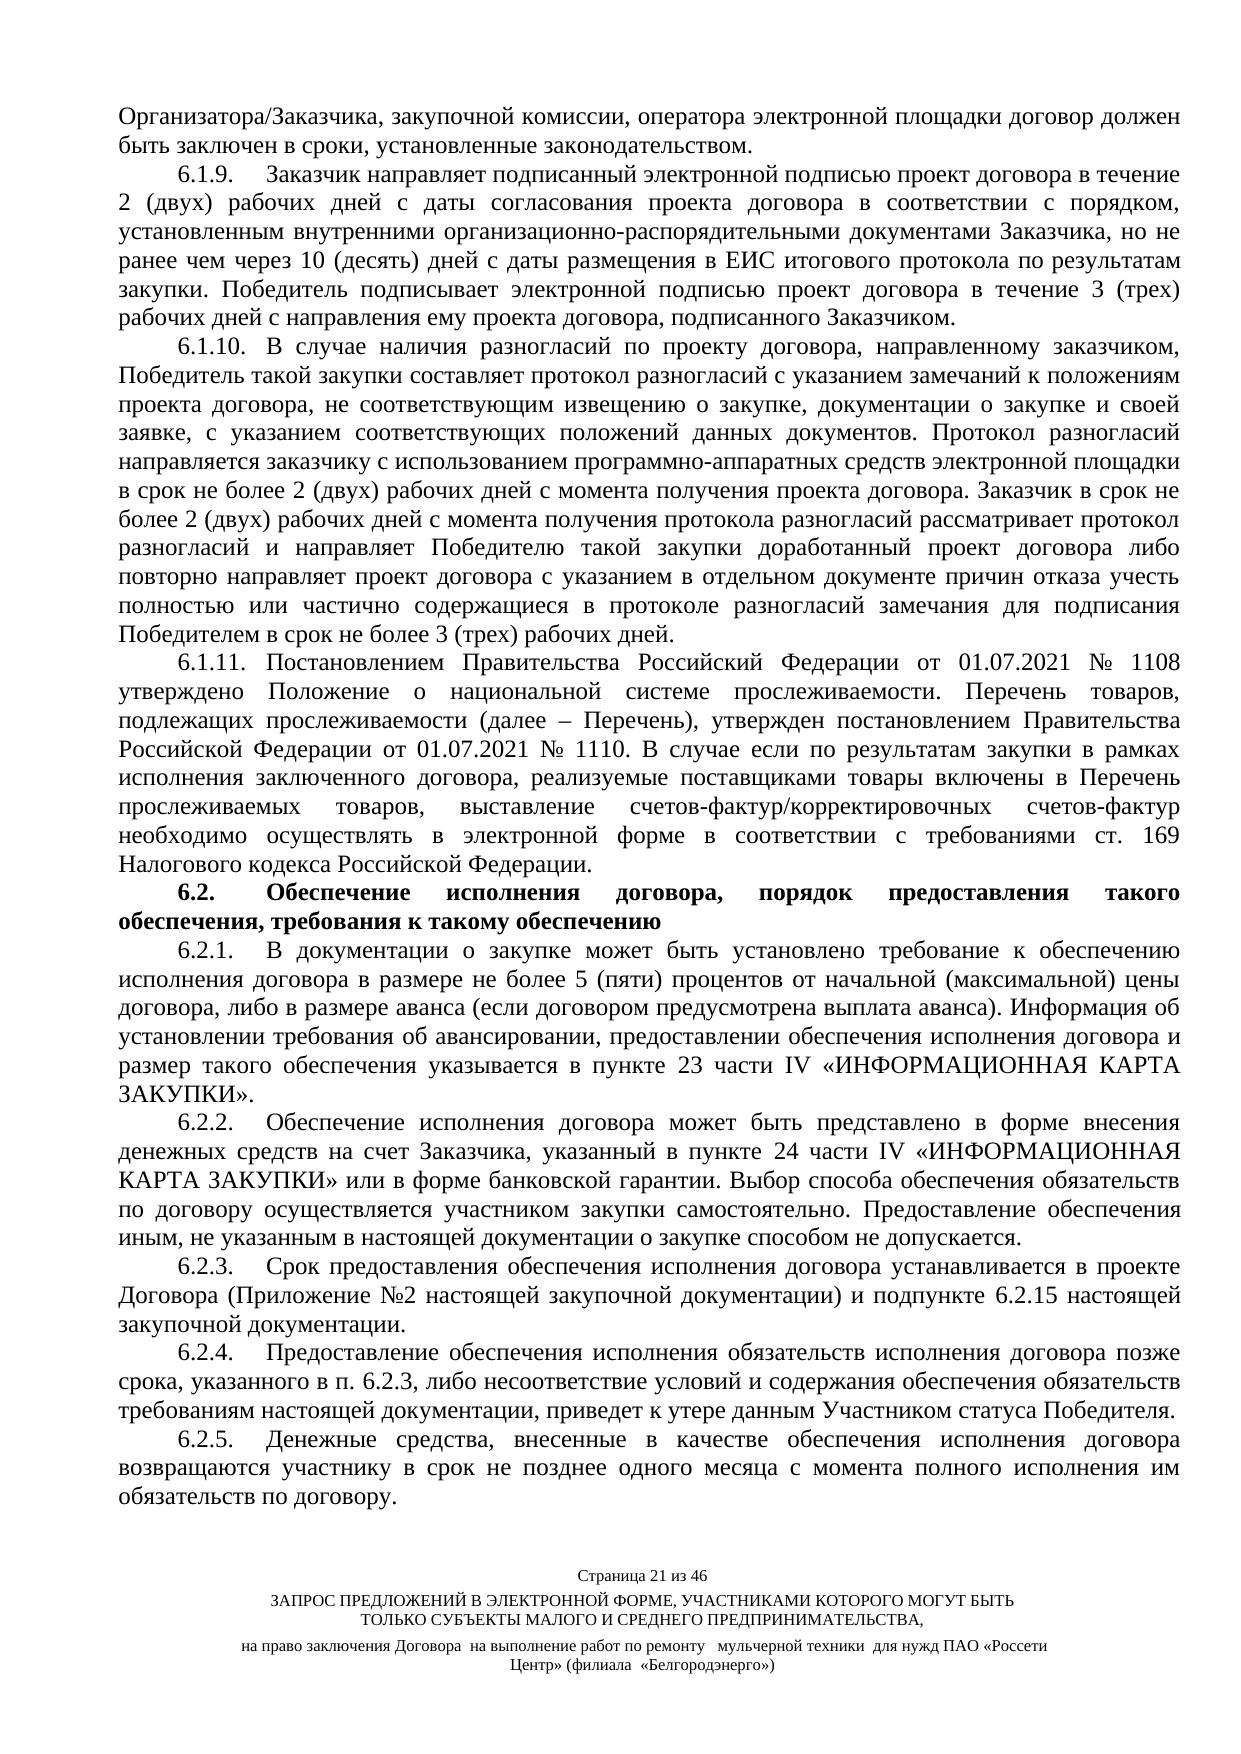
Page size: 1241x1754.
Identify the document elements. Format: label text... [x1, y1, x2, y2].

subtitle Заказчик направляет подписанный электронной подписью проект договора в течение 2 (двух) рабочих дней с даты согласования проекта договора в соответствии с порядком, установленным внутренними организационно-распорядительными документами Заказчика, но не ранее чем через 10 (десять) дней с даты размещения в ЕИС итогового протокола по результатам закупки. Победитель подписывает электронной подписью проект договора в течение 3 (трех) рабочих дней с направления ему проекта договора, подписанного Заказчиком. [118, 159, 1181, 331]
subtitle Постановлением Правительства Российский Федерации от 01.07.2021 № 1108 утверждено Положение о национальной системе прослеживаемости. Перечень товаров, подлежащих прослеживаемости (далее – Перечень), утвержден постановлением Правительства Российской Федерации от 01.07.2021 № 1110. В случае если по результатам закупки в рамках исполнения заключенного договора, реализуемые поставщиками товары включены в Перечень прослеживаемых товаров, выставление счетов-фактур/корректировочных счетов-фактур необходимо осуществлять в электронной форме в соответствии с требованиями ст. 169 Налогового кодекса Российской Федерации. [118, 647, 1181, 877]
subtitle В случае наличия разногласий по проекту договора, направленному заказчиком, Победитель такой закупки составляет протокол разногласий с указанием замечаний к положениям проекта договора, не соответствующим извещению о закупке, документации о закупке и своей заявке, с указанием соответствующих положений данных документов. Протокол разногласий направляется заказчику с использованием программно-аппаратных средств электронной площадки в срок не более 2 (двух) рабочих дней с момента получения проекта договора. Заказчик в срок не более 2 (двух) рабочих дней с момента получения протокола разногласий рассматривает протокол разногласий и направляет Победителю такой закупки доработанный проект договора либо повторно направляет проект договора с указанием в отдельном документе причин отказа учесть полностью или частично содержащиеся в протоколе разногласий замечания для подписания Победителем в срок не более 3 (трех) рабочих дней. [118, 331, 1181, 647]
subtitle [118, 101, 1181, 159]
subtitle Обеспечение исполнения договора, порядок предоставления такого обеспечения, требования к такому обеспечению [118, 877, 1181, 935]
subtitle Срок предоставления обеспечения исполнения договора устанавливается в проекте Договора (Приложение №2 настоящей закупочной документации) и подпункте 6.2.15 настоящей закупочной документации. [118, 1251, 1181, 1337]
subtitle Обеспечение исполнения договора может быть представлено в форме внесения денежных средств на счет Заказчика, указанный в пункте 24 части IV «ИНФОРМАЦИОННАЯ КАРТА ЗАКУПКИ» или в форме банковской гарантии. Выбор способа обеспечения обязательств по договору осуществляется участником закупки самостоятельно. Предоставление обеспечения иным, не указанным в настоящей документации о закупке способом не допускается. [118, 1107, 1181, 1251]
subtitle Предоставление обеспечения исполнения обязательств исполнения договора позже срока, указанного в п. 6.2.3, либо несоответствие условий и содержания обеспечения обязательств требованиям настоящей документации, приведет к утере данным Участником статуса Победителя. [118, 1337, 1181, 1424]
subtitle Денежные средства, внесенные в качестве обеспечения исполнения договора возвращаются участнику в срок не позднее одного месяца с момента полного исполнения им обязательств по договору. [118, 1424, 1181, 1510]
subtitle В документации о закупке может быть установлено требование к обеспечению исполнения договора в размере не более 5 (пяти) процентов от начальной (максимальной) цены договора, либо в размере аванса (если договором предусмотрена выплата аванса). Информация об установлении требования об авансировании, предоставлении обеспечения исполнения договора и размер такого обеспечения указывается в пункте 23 части IV «ИНФОРМАЦИОННАЯ КАРТА ЗАКУПКИ». [118, 935, 1181, 1107]
